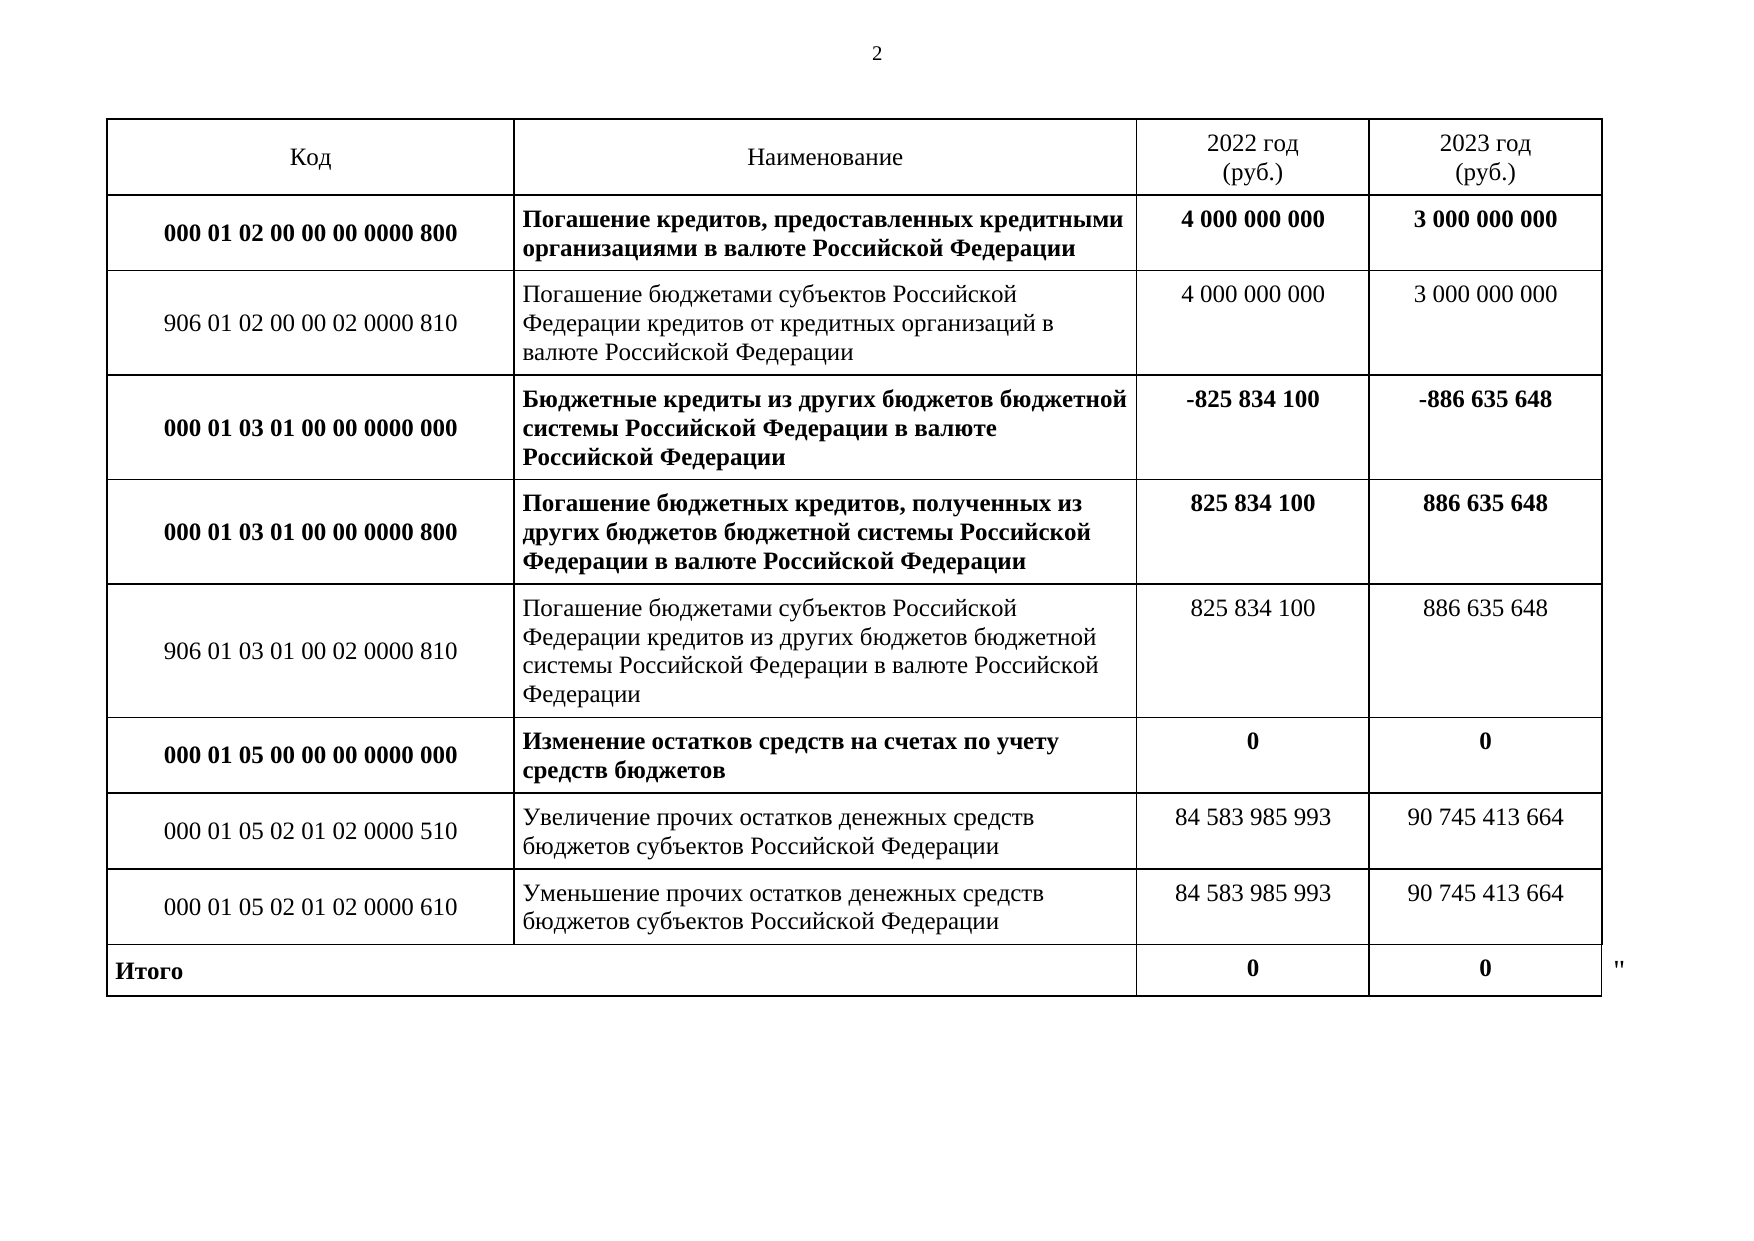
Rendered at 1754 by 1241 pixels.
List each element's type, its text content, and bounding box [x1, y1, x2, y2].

table_cell 000 01 03 01 00 00 0000 000 [108, 376, 513, 479]
table_cell 825 834 100 [1137, 480, 1368, 583]
table_cell 000 01 05 02 01 02 0000 510 [108, 794, 513, 868]
table_cell " [1602, 944, 1627, 995]
table_cell Погашение кредитов, предоставленных кредитными организациями в валюте Российской Федерации [515, 196, 1136, 270]
table_cell Бюджетные кредиты из других бюджетов бюджетной системы Российской Федерации в валюте Российской Федерации [515, 376, 1136, 479]
table_cell Погашение бюджетами субъектов Российской Федерации кредитов из других бюджетов бюджетной системы Российской Федерации в валюте Российской Федерации [515, 585, 1136, 716]
table_cell Погашение бюджетных кредитов, полученных из других бюджетов бюджетной системы Российской Федерации в валюте Российской Федерации [515, 480, 1136, 583]
table_cell Изменение остатков средств на счетах по учету средств бюджетов [515, 718, 1136, 792]
table_cell Уменьшение прочих остатков денежных средств бюджетов субъектов Российской Федерации [515, 870, 1136, 943]
table_cell 0 [1137, 718, 1368, 792]
table_cell 906 01 02 00 00 02 0000 810 [108, 271, 513, 374]
table_cell 0 [1137, 945, 1368, 995]
table_cell 84 583 985 993 [1137, 794, 1368, 868]
table_header [1370, 120, 1601, 194]
table_cell 4 000 000 000 [1137, 271, 1368, 374]
table_header [108, 120, 513, 194]
table_cell 886 635 648 [1370, 480, 1601, 583]
table_cell Увеличение прочих остатков денежных средств бюджетов субъектов Российской Федерации [515, 794, 1136, 868]
table_cell 000 01 05 02 01 02 0000 610 [108, 870, 513, 943]
table_cell 000 01 02 00 00 00 0000 800 [108, 196, 513, 270]
table_cell 000 01 03 01 00 00 0000 800 [108, 480, 513, 583]
table_cell 3 000 000 000 [1370, 196, 1601, 270]
table_cell 000 01 05 00 00 00 0000 000 [108, 718, 513, 792]
table_cell 90 745 413 664 [1370, 870, 1601, 943]
table_cell 90 745 413 664 [1370, 794, 1601, 868]
table_cell 0 [1370, 718, 1601, 792]
table_cell 906 01 03 01 00 02 0000 810 [108, 585, 513, 716]
table_header [1137, 120, 1368, 194]
table_cell Итого [108, 945, 1136, 995]
table_cell -825 834 100 [1137, 376, 1368, 479]
table_cell 84 583 985 993 [1137, 870, 1368, 943]
table_cell 825 834 100 [1137, 585, 1368, 716]
table_header [515, 120, 1136, 194]
table_cell 3 000 000 000 [1370, 271, 1601, 374]
table_cell Погашение бюджетами субъектов Российской Федерации кредитов от кредитных организаций в валюте Российской Федерации [515, 271, 1136, 374]
table_cell 886 635 648 [1370, 585, 1601, 716]
table_cell 4 000 000 000 [1137, 196, 1368, 270]
table_cell -886 635 648 [1370, 376, 1601, 479]
table_cell 0 [1370, 945, 1601, 995]
